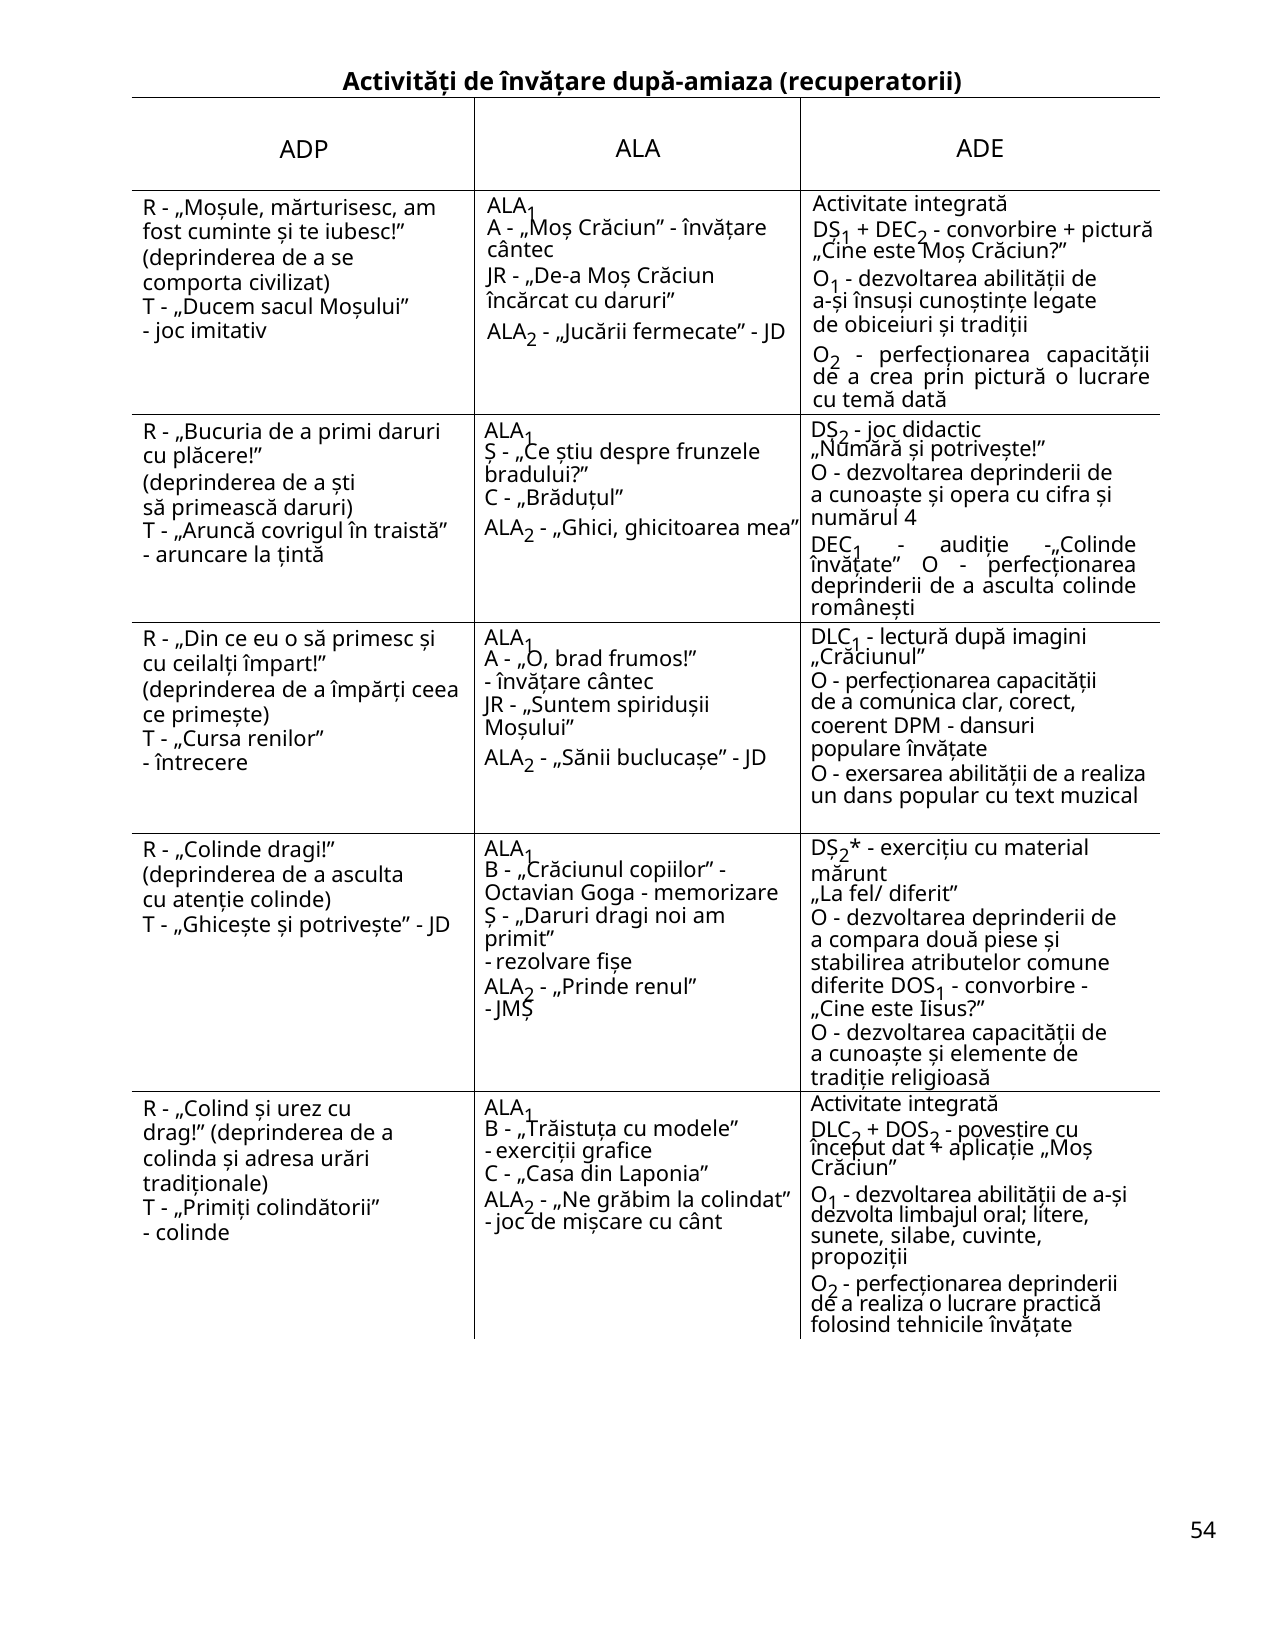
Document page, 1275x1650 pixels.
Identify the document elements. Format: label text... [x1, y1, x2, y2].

table_cell R - „Bucuria de a primi daruri cu plăcere!” (deprinderea de a ști să primească daruri) T - „Aruncă covrigul în traistă” - aruncare la țintă [132, 415, 474, 622]
table_cell R - „Moșule, mărturisesc, am fost cuminte și te iubesc!” (deprinderea de a se comporta civilizat) T - „Ducem sacul Moșului” - joc imitativ [132, 191, 474, 414]
table_cell R - „Colind și urez cu drag!” (deprinderea de a colinda și adresa urări tradiționale) T - „Primiți colindătorii” - colinde [132, 1092, 474, 1339]
table_cell ALA1 B - „Crăciunul copiilor” - Octavian Goga - memorizare Ș - „Daruri dragi noi am primit” rezolvare ﬁșe ALA2 - „Prinde renul” JMȘ [475, 834, 800, 1091]
table_header ADP [132, 98, 474, 190]
table_cell ALA1 B - „Trăistuța cu modele” exerciții graﬁce C - „Casa din Laponia” ALA2 - „Ne grăbim la colindat” joc de mișcare cu cânt [475, 1092, 800, 1339]
table_cell ALA1 Ș - „Ce știu despre frunzele bradului?” C - „Brăduțul” ALA2 - „Ghici, ghicitoarea mea” [475, 415, 800, 622]
table_header ALA [475, 98, 800, 190]
table_cell DȘ2 - joc didactic „Numără și potrivește!” O - dezvoltarea deprinderii de a cunoaște și opera cu cifra și numărul 4 DEC1 - audiție -„Colinde învățate” O - perfecționarea deprinderii de a asculta colinde românești [801, 415, 1160, 622]
table_cell DȘ2* - exercițiu cu material mărunt „La fel/ diferit” O - dezvoltarea deprinderii de a compara două piese și stabilirea atributelor comune diferite DOS1 - convorbire - „Cine este Iisus?” O - dezvoltarea capacității de a cunoaște și elemente de tradiție religioasă [801, 834, 1160, 1091]
table_cell ALA1 A - „Moș Crăciun” - învățare cântec JR - „De-a Moș Crăciun încărcat cu daruri” ALA2 - „Jucării fermecate” - JD [475, 191, 800, 414]
table_cell R - „Din ce eu o să primesc și cu ceilalți împart!” (deprinderea de a împărți ceea ce primește) T - „Cursa renilor” - întrecere [132, 623, 474, 833]
table_header ADE [801, 98, 1160, 190]
table_cell DLC1 - lectură după imagini „Crăciunul” O - perfecționarea capacității de a comunica clar, corect, coerent DPM - dansuri populare învățate O - exersarea abilității de a realiza un dans popular cu text muzical [801, 623, 1160, 833]
text Activități de învățare după-amiaza (recuperatorii) [89, 63, 1216, 97]
table_cell Activitate integrată DLC2 + DOS2 - povestire cu început dat + aplicație „Moș Crăciun” O1 - dezvoltarea abilității de a-și dezvolta limbajul oral; litere, sunete, silabe, cuvinte, propoziții O2 - perfecționarea deprinderii de a realiza o lucrare practică folosind tehnicile învățate [801, 1092, 1160, 1339]
table_cell ALA1 A - „O, brad frumos!” - învățare cântec JR - „Suntem spiridușii Moșului” ALA2 - „Sănii buclucașe” - JD [475, 623, 800, 833]
table_cell Activitate integrată DȘ1 + DEC2 - convorbire + pictură „Cine este Moș Crăciun?” O1 - dezvoltarea abilității de a-și însuși cunoștințe legate de obiceiuri și tradiții O2 - perfecționarea capacității de a crea prin pictură o lucrare cu temă dată [801, 191, 1160, 414]
table_cell R - „Colinde dragi!” (deprinderea de a asculta cu atenție colinde) T - „Ghicește și potrivește” - JD [132, 834, 474, 1091]
